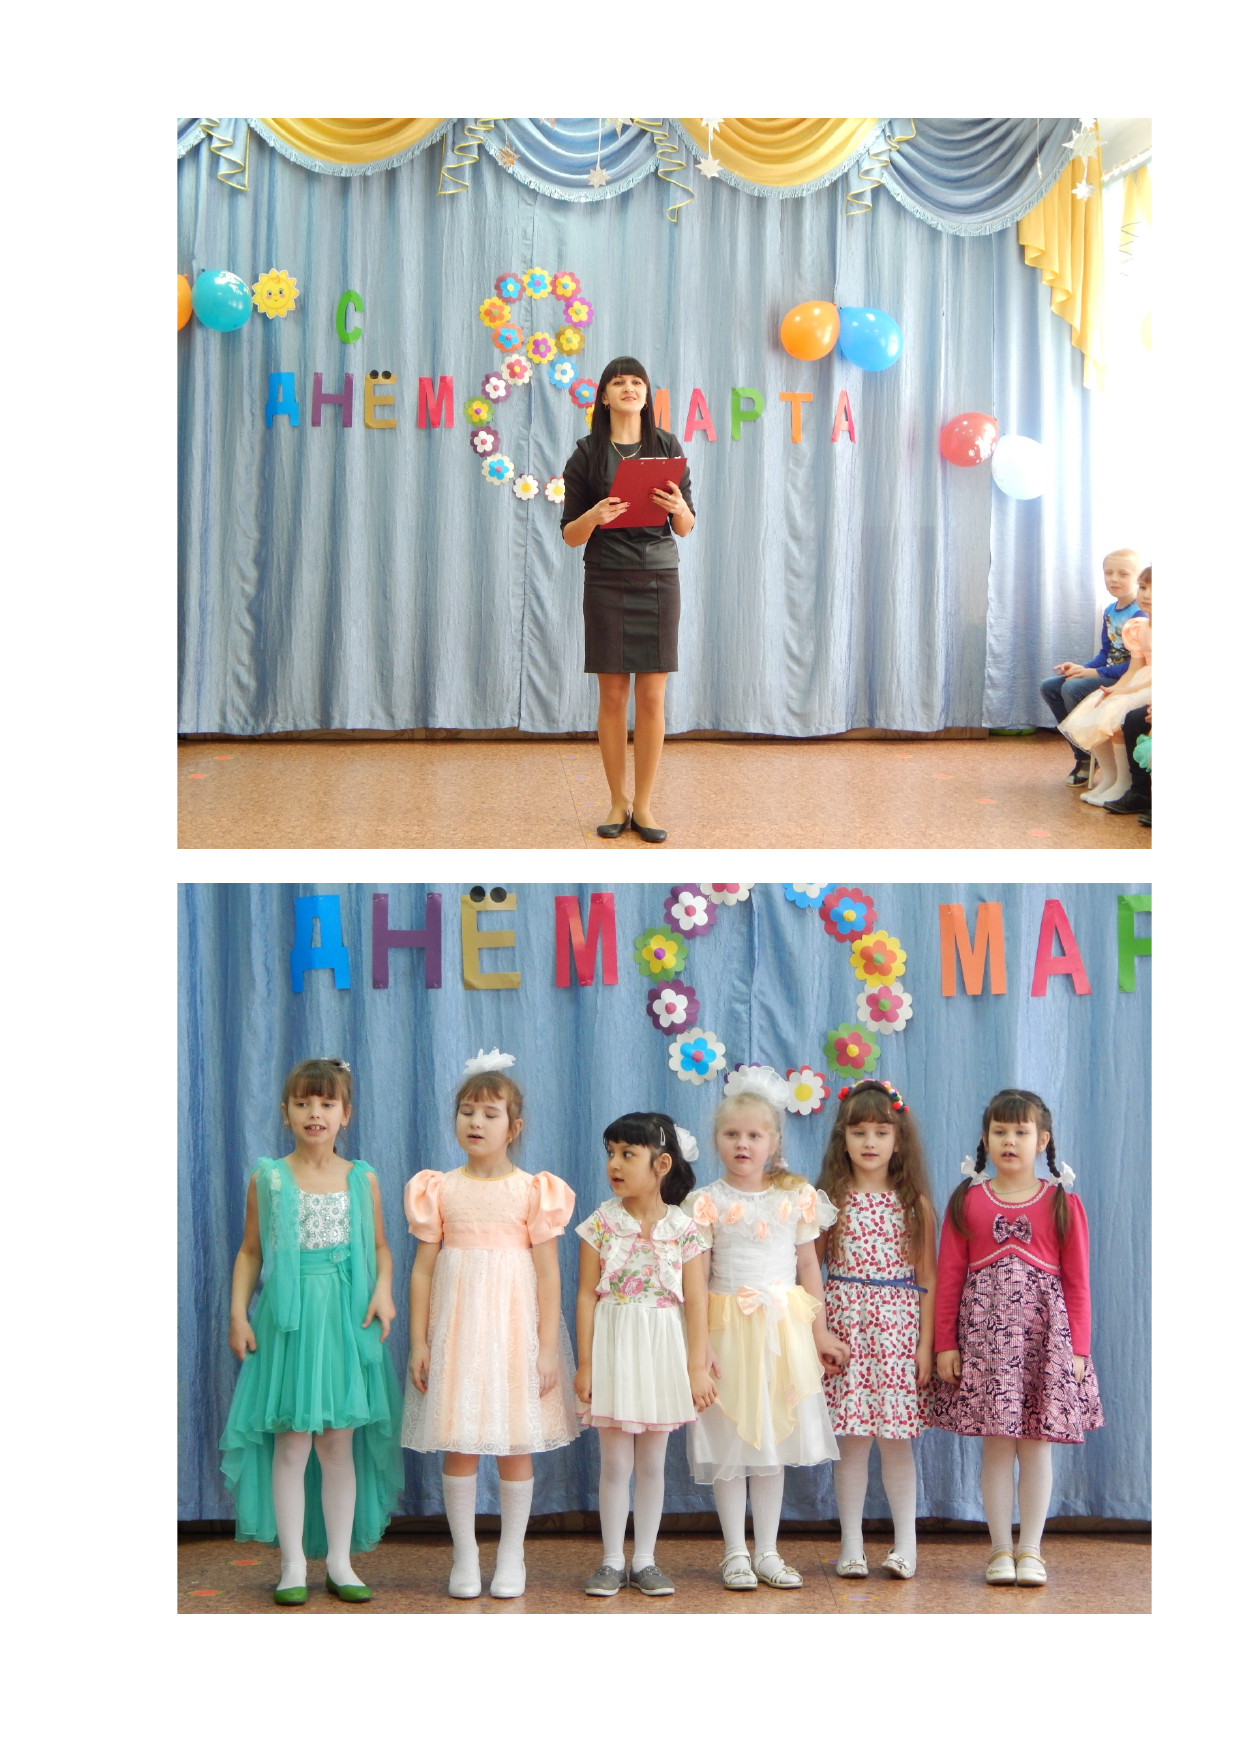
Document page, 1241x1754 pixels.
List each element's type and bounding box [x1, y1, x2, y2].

picture [177, 883, 1152, 1614]
picture [177, 118, 1152, 849]
